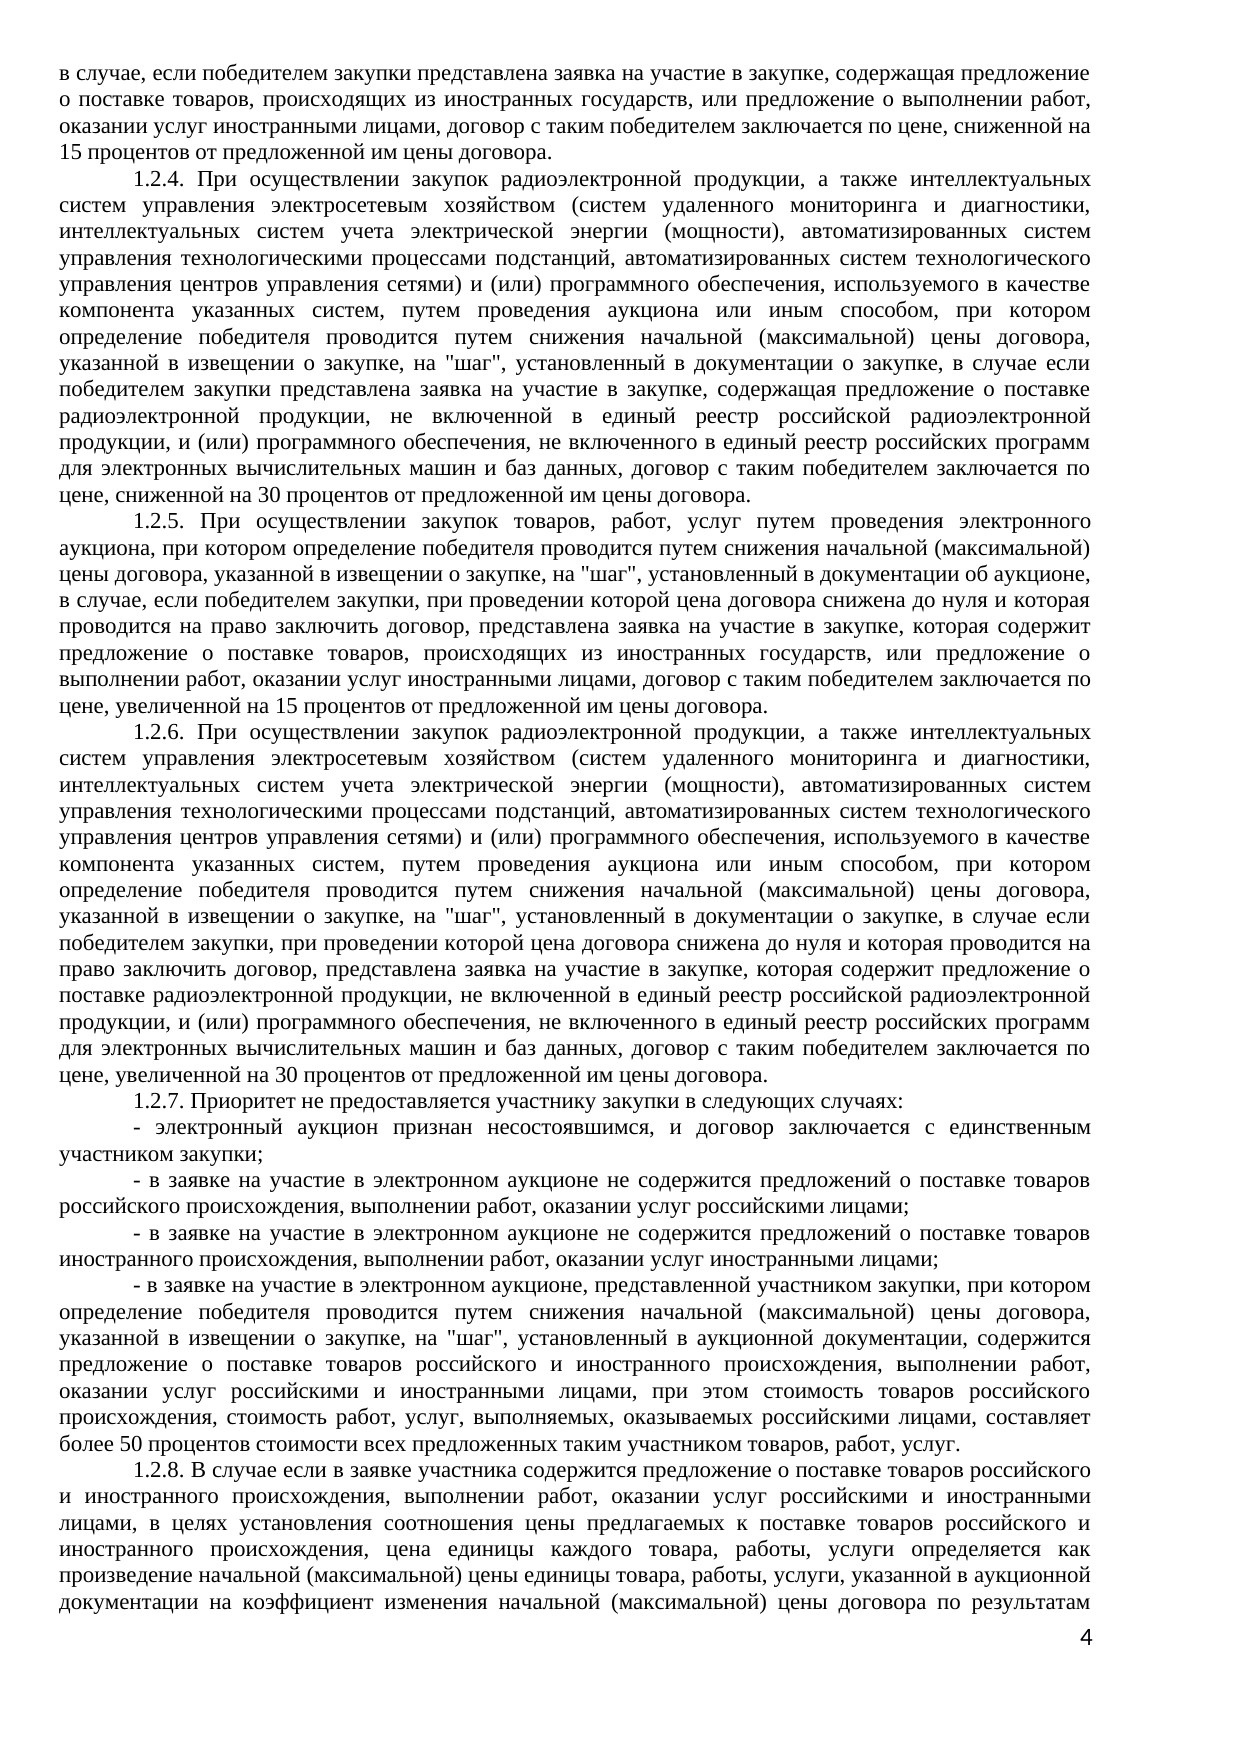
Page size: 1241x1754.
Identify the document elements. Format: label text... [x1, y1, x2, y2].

text 1.2.7. Приоритет не предоставляется участнику закупки в следующих случаях: [59, 1087, 1092, 1113]
text - в заявке на участие в электронном аукционе, представленной участником закупки, при котором определение победителя проводится путем снижения начальной (максимальной) цены договора, указанной в извещении о закупке, на "шаг", установленный в аукционной документации, содержится предложение о поставке товаров российского и иностранного происхождения, выполнении работ, оказании услуг российскими и иностранными лицами, при этом стоимость товаров российского происхождения, стоимость работ, услуг, выполняемых, оказываемых российскими лицами, составляет более 50 процентов стоимости всех предложенных таким участником товаров, работ, услуг. [59, 1271, 1092, 1456]
text - в заявке на участие в электронном аукционе не содержится предложений о поставке товаров иностранного происхождения, выполнении работ, оказании услуг иностранными лицами; [59, 1219, 1092, 1271]
text 1.2.4. При осуществлении закупок радиоэлектронной продукции, а также интеллектуальных систем управления электросетевым хозяйством (систем удаленного мониторинга и диагностики, интеллектуальных систем учета электрической энергии (мощности), автоматизированных систем управления технологическими процессами подстанций, автоматизированных систем технологического управления центров управления сетями) и (или) программного обеспечения, используемого в качестве компонента указанных систем, путем проведения аукциона или иным способом, при котором определение победителя проводится путем снижения начальной (максимальной) цены договора, указанной в извещении о закупке, на "шаг", установленный в документации о закупке, в случае если победителем закупки представлена заявка на участие в закупке, содержащая предложение о поставке радиоэлектронной продукции, не включенной в единый реестр российской радиоэлектронной продукции, и (или) программного обеспечения, не включенного в единый реестр российских программ для электронных вычислительных машин и баз данных, договор с таким победителем заключается по цене, сниженной на 30 процентов от предложенной им цены договора. [59, 164, 1092, 507]
text - в заявке на участие в электронном аукционе не содержится предложений о поставке товаров российского происхождения, выполнении работ, оказании услуг российскими лицами; [59, 1166, 1092, 1219]
text 1.2.5. При осуществлении закупок товаров, работ, услуг путем проведения электронного аукциона, при котором определение победителя проводится путем снижения начальной (максимальной) цены договора, указанной в извещении о закупке, на "шаг", установленный в документации об аукционе, в случае, если победителем закупки, при проведении которой цена договора снижена до нуля и которая проводится на право заключить договор, представлена заявка на участие в закупке, которая содержит предложение о поставке товаров, происходящих из иностранных государств, или предложение о выполнении работ, оказании услуг иностранными лицами, договор с таким победителем заключается по цене, увеличенной на 15 процентов от предложенной им цены договора. [59, 507, 1092, 718]
text 1.2.6. При осуществлении закупок радиоэлектронной продукции, а также интеллектуальных систем управления электросетевым хозяйством (систем удаленного мониторинга и диагностики, интеллектуальных систем учета электрической энергии (мощности), автоматизированных систем управления технологическими процессами подстанций, автоматизированных систем технологического управления центров управления сетями) и (или) программного обеспечения, используемого в качестве компонента указанных систем, путем проведения аукциона или иным способом, при котором определение победителя проводится путем снижения начальной (максимальной) цены договора, указанной в извещении о закупке, на "шаг", установленный в документации о закупке, в случае если победителем закупки, при проведении которой цена договора снижена до нуля и которая проводится на право заключить договор, представлена заявка на участие в закупке, которая содержит предложение о поставке радиоэлектронной продукции, не включенной в единый реестр российской радиоэлектронной продукции, и (или) программного обеспечения, не включенного в единый реестр российских программ для электронных вычислительных машин и баз данных, договор с таким победителем заключается по цене, увеличенной на 30 процентов от предложенной им цены договора. [59, 718, 1092, 1087]
text - электронный аукцион признан несостоявшимся, и договор заключается с единственным участником закупки; [59, 1113, 1092, 1166]
